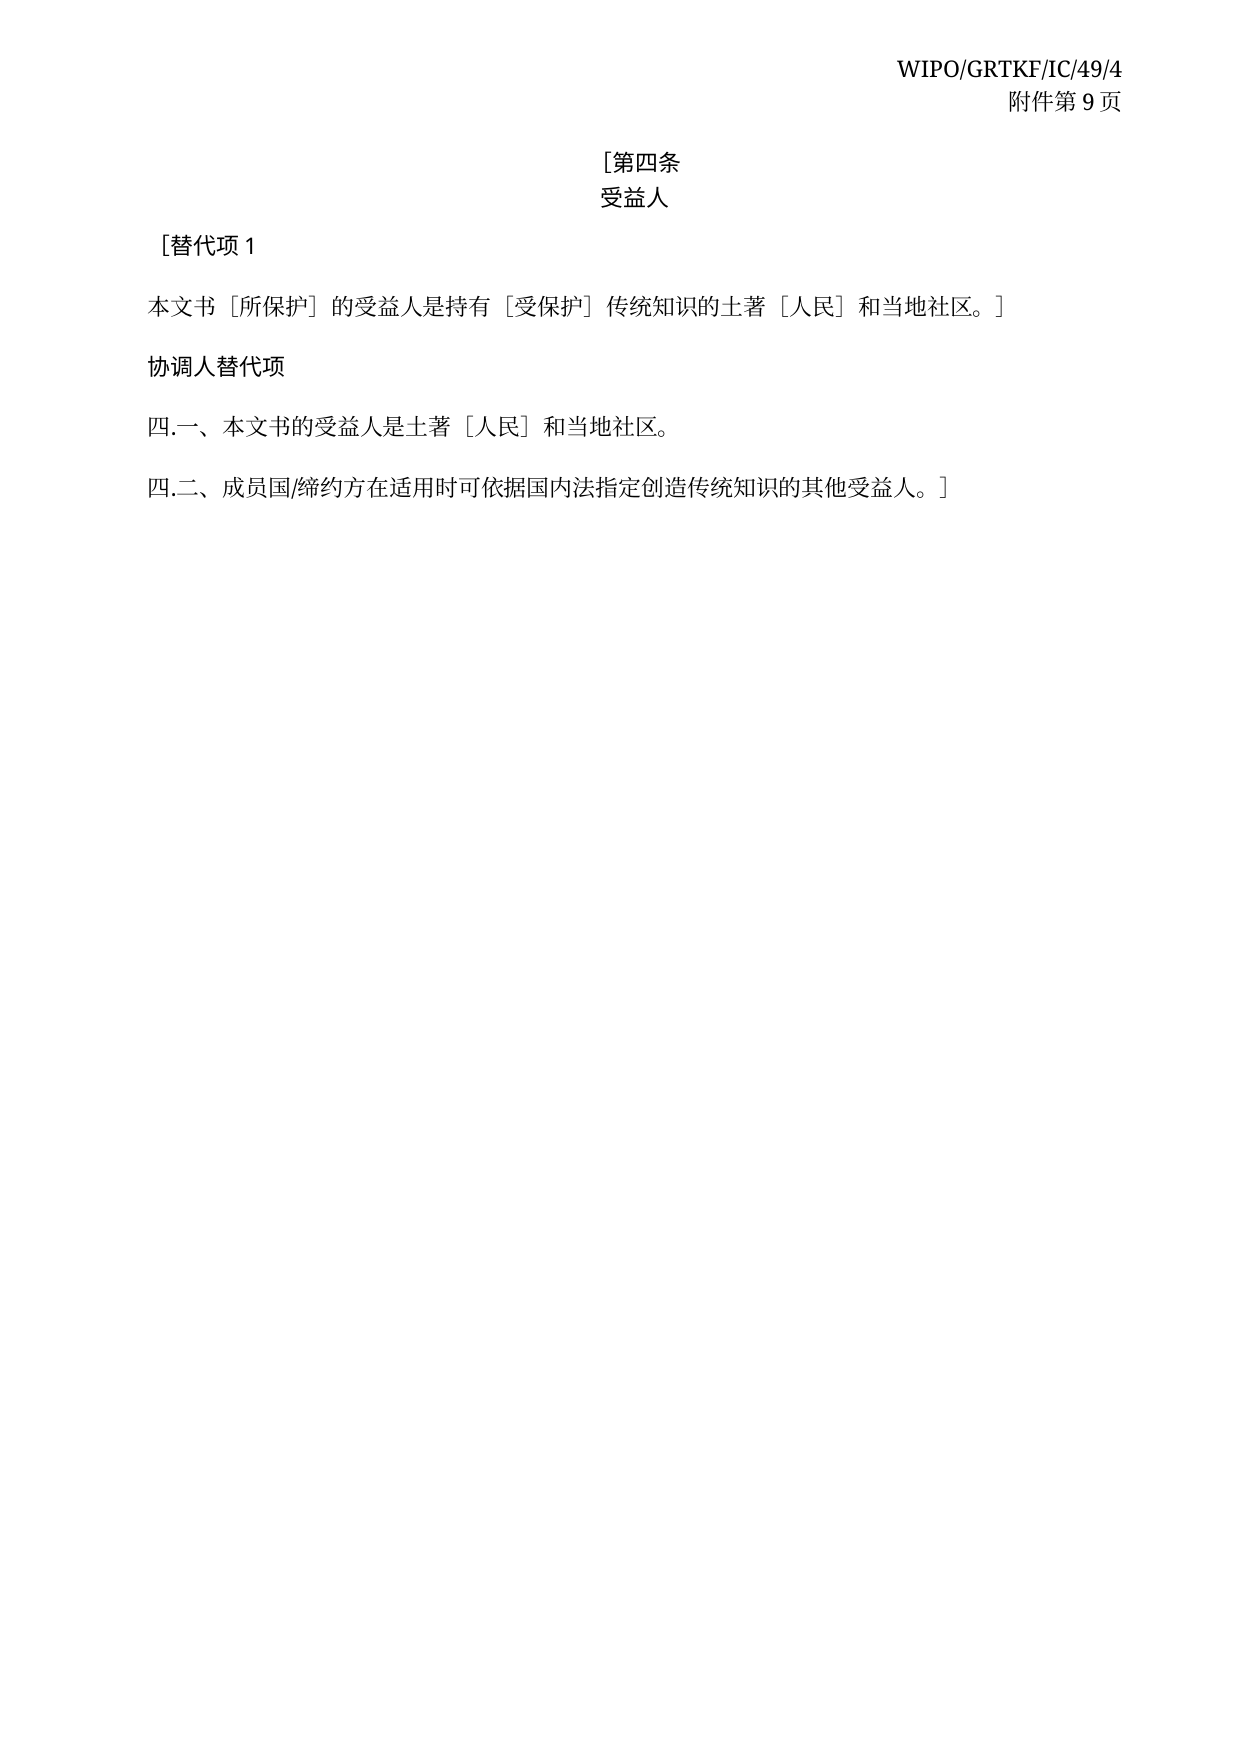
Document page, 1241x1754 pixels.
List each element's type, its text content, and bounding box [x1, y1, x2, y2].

text ［替代项1 [148, 226, 1122, 261]
text 本文书［所保护］的受益人是持有［受保护］传统知识的土著［人民］和当地社区。］ [148, 286, 1122, 322]
text ［第四条 受益人 [148, 142, 1122, 213]
text 四.一、本文书的受益人是土著［人民］和当地社区。 [148, 407, 1122, 442]
text 四.二、成员国/缔约方在适用时可依据国内法指定创造传统知识的其他受益人。］ [148, 467, 1122, 503]
text 协调人替代项 [148, 347, 1122, 382]
